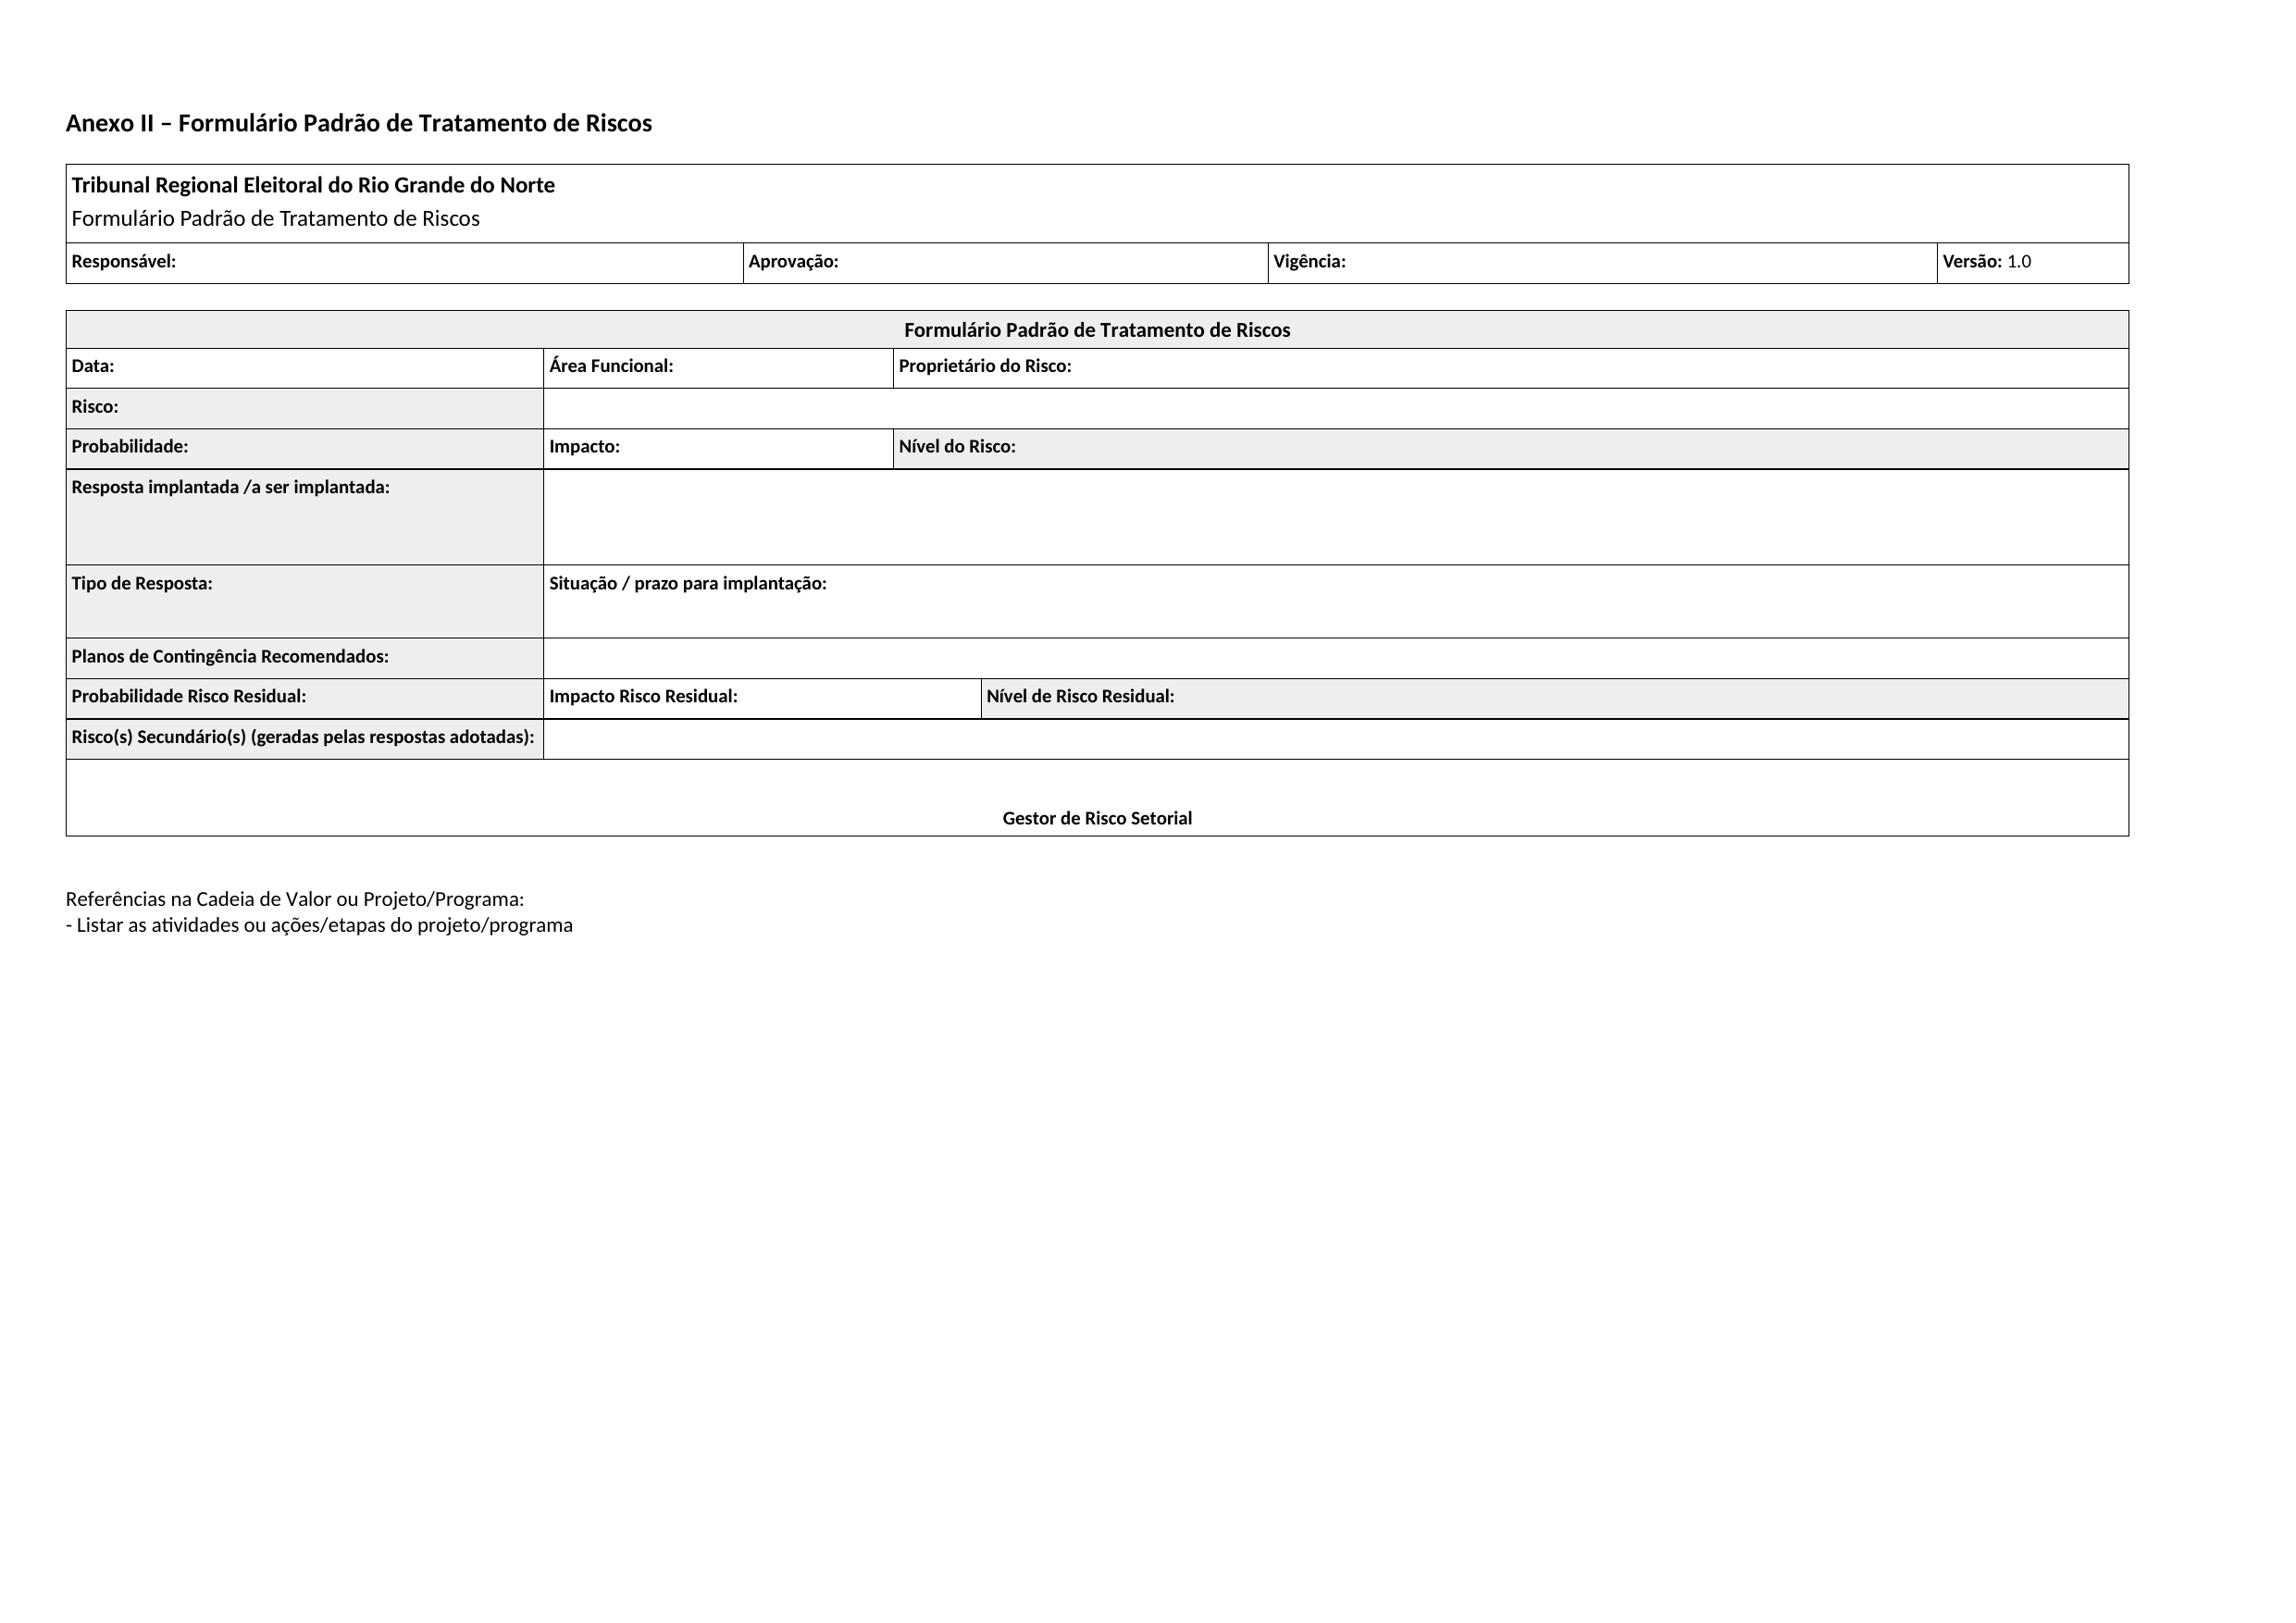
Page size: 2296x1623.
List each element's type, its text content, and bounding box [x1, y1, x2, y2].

table_header Tribunal Regional Eleitoral do Rio Grande do Norte Formulário Padrão de Tratamento de Riscos [67, 165, 2128, 242]
table_cell Probabilidade Risco Residual: [67, 679, 543, 718]
table_cell [544, 720, 2128, 759]
table_cell Impacto Risco Residual: [544, 679, 981, 718]
table_cell Probabilidade: [67, 429, 543, 468]
table_header Formulário Padrão de Tratamento de Riscos [67, 311, 2128, 348]
table_cell [544, 638, 2128, 678]
table_cell [544, 389, 2128, 428]
table_cell [544, 470, 2128, 564]
table_cell Vigência: [1269, 243, 1937, 283]
table_cell Impacto: [544, 429, 893, 468]
table_cell Situação / prazo para implantação: [544, 565, 2128, 638]
table_cell Risco(s) Secundário(s) (geradas pelas respostas adotadas): [67, 720, 543, 759]
table_cell Nível de Risco Residual: [982, 679, 2128, 718]
text - Listar as atividades ou ações/etapas do projeto/programa [66, 912, 2228, 938]
table_cell Gestor de Risco Setorial [67, 760, 2128, 835]
table_cell Proprietário do Risco: [894, 349, 2128, 388]
table_cell Resposta implantada /a ser implantada: [67, 470, 543, 564]
text Referências na Cadeia de Valor ou Projeto/Programa: [66, 886, 2228, 911]
table_cell Responsável: [67, 243, 743, 283]
table_cell Área Funcional: [544, 349, 893, 388]
table_cell Nível do Risco: [894, 429, 2128, 468]
text Anexo II – Formulário Padrão de Tratamento de Riscos [66, 105, 2228, 138]
table_cell Data: [67, 349, 543, 388]
table_cell Tipo de Resposta: [67, 565, 543, 638]
table_cell Risco: [67, 389, 543, 428]
table_cell Aprovação: [744, 243, 1268, 283]
table_cell Versão: 1.0 [1938, 243, 2128, 283]
table_cell Planos de Contingência Recomendados: [67, 638, 543, 678]
